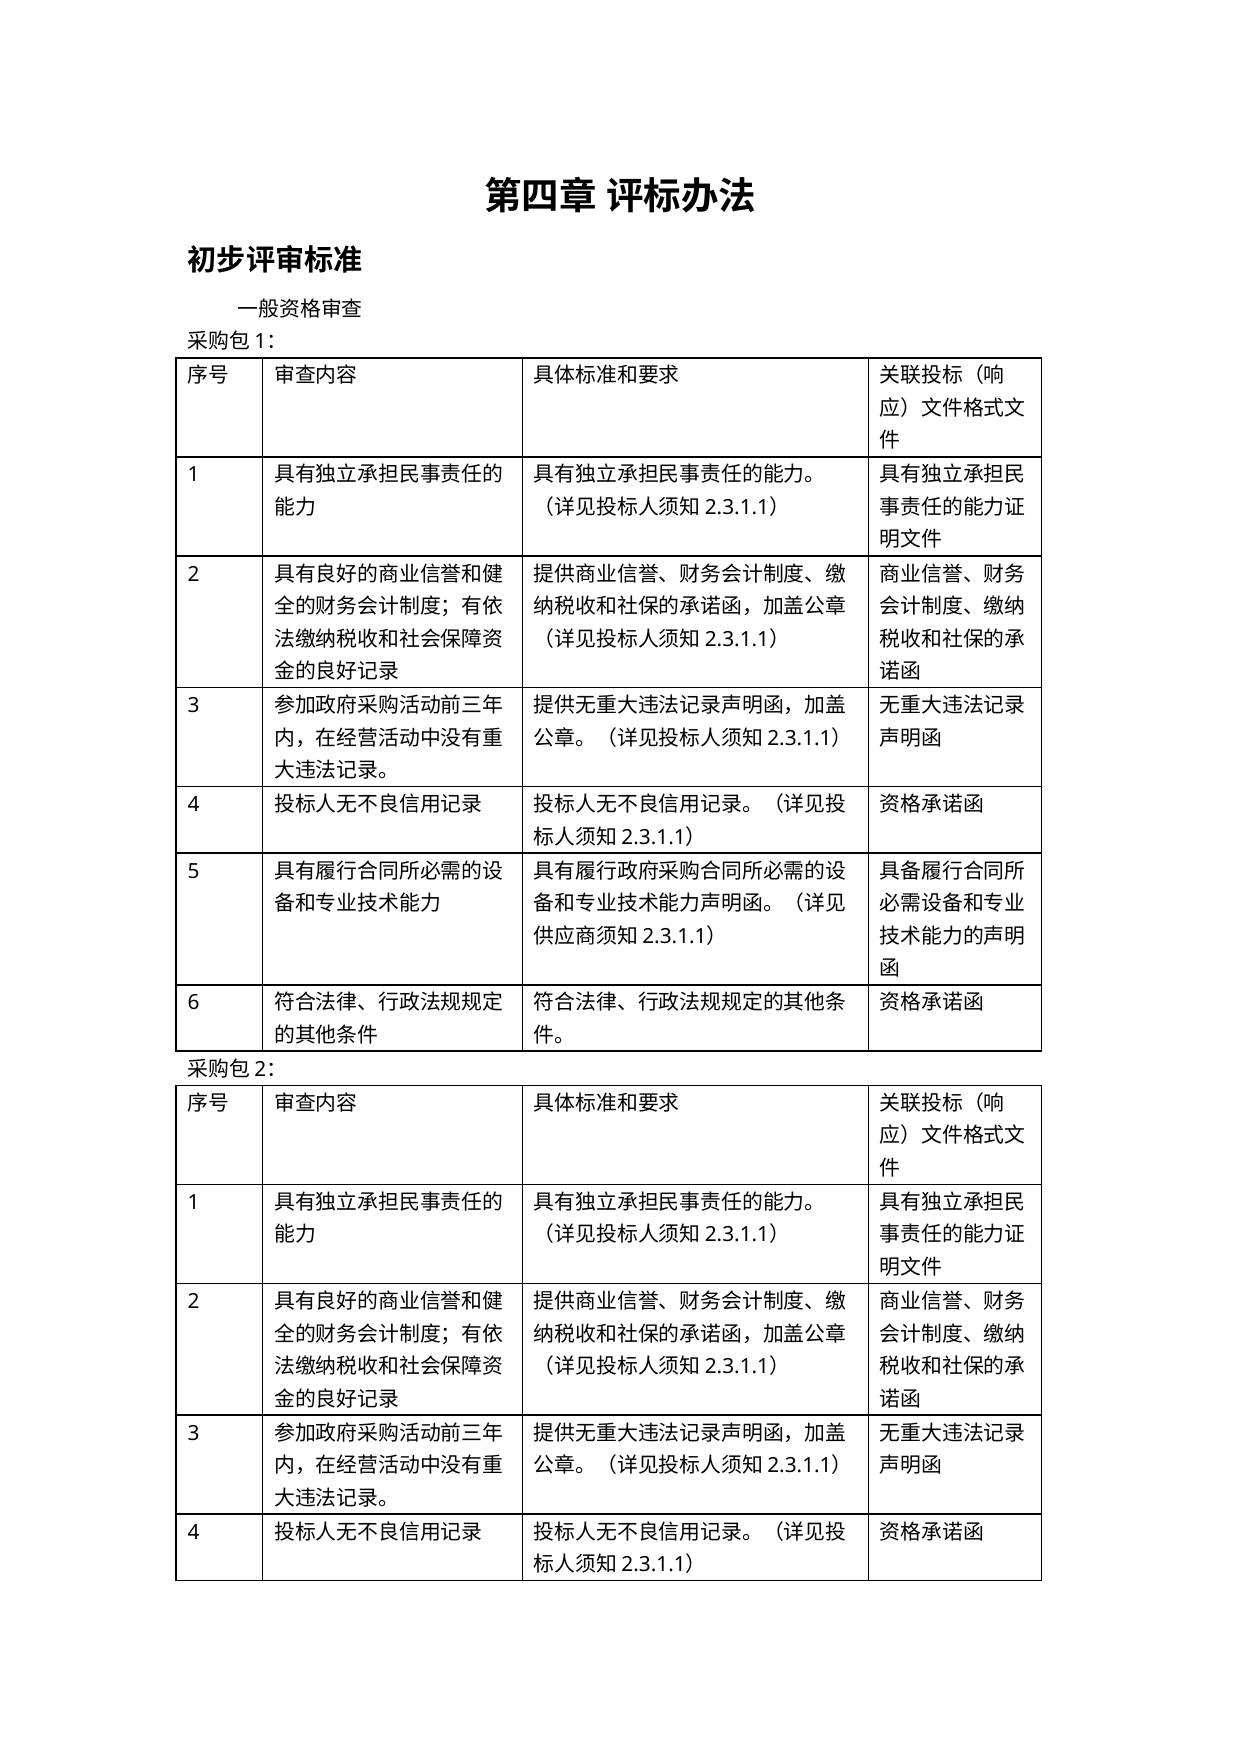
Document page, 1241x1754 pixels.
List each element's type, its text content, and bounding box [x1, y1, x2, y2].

text 采购包2： [187, 1052, 1053, 1084]
table_header 序号 [177, 359, 262, 456]
table_cell 具有独立承担民事责任的能力证明文件 [869, 1185, 1041, 1283]
table_cell 具有独立承担民事责任的能力证明文件 [869, 458, 1041, 555]
text 采购包1： [187, 324, 1053, 357]
table_cell 商业信誉、财务会计制度、缴纳税收和社保的承诺函 [869, 557, 1041, 687]
table_cell 符合法律、行政法规规定的其他条件 [263, 986, 522, 1050]
table_cell 符合法律、行政法规规定的其他条件。 [523, 986, 868, 1050]
table_cell 具有独立承担民事责任的能力 [263, 1185, 522, 1283]
table_header 审查内容 [263, 359, 522, 456]
table_cell 提供无重大违法记录声明函，加盖公章。（详见投标人须知2.3.1.1） [523, 688, 868, 786]
table_cell 无重大违法记录声明函 [869, 688, 1041, 786]
table_cell 资格承诺函 [869, 986, 1041, 1050]
table_cell 2 [177, 557, 262, 687]
text 第四章 评标办法 [187, 162, 1053, 227]
table_cell 参加政府采购活动前三年内，在经营活动中没有重大违法记录。 [263, 688, 522, 786]
table_cell 具有良好的商业信誉和健全的财务会计制度；有依法缴纳税收和社会保障资金的良好记录 [263, 557, 522, 687]
table_cell 具有履行合同所必需的设备和专业技术能力 [263, 854, 522, 984]
table_cell 4 [177, 1515, 262, 1580]
table_cell 4 [177, 787, 262, 852]
table_cell 提供商业信誉、财务会计制度、缴纳税收和社保的承诺函，加盖公章（详见投标人须知2.3.1.1） [523, 1284, 868, 1414]
table_header 关联投标（响应）文件格式文件 [869, 1086, 1041, 1183]
text 初步评审标准 [187, 227, 1053, 292]
table_cell 参加政府采购活动前三年内，在经营活动中没有重大违法记录。 [263, 1416, 522, 1513]
text 一般资格审查 [187, 292, 1053, 324]
table_cell 3 [177, 1416, 262, 1513]
table_cell 投标人无不良信用记录。（详见投标人须知2.3.1.1） [523, 787, 868, 852]
table_header 具体标准和要求 [523, 1086, 868, 1183]
table_header 关联投标（响应）文件格式文件 [869, 359, 1041, 456]
table_cell 资格承诺函 [869, 787, 1041, 852]
table_cell 具有履行政府采购合同所必需的设备和专业技术能力声明函。（详见供应商须知2.3.1.1） [523, 854, 868, 984]
table_cell 无重大违法记录声明函 [869, 1416, 1041, 1513]
table_cell 具备履行合同所必需设备和专业技术能力的声明函 [869, 854, 1041, 984]
table_cell 资格承诺函 [869, 1515, 1041, 1580]
table_cell 5 [177, 854, 262, 984]
table_cell 具有独立承担民事责任的能力。（详见投标人须知2.3.1.1） [523, 458, 868, 555]
table_header 具体标准和要求 [523, 359, 868, 456]
table_cell 提供无重大违法记录声明函，加盖公章。（详见投标人须知2.3.1.1） [523, 1416, 868, 1513]
table_cell 投标人无不良信用记录 [263, 787, 522, 852]
table_cell 6 [177, 986, 262, 1050]
table_cell 1 [177, 458, 262, 555]
table_cell 1 [177, 1185, 262, 1283]
table_cell 3 [177, 688, 262, 786]
table_cell 具有独立承担民事责任的能力。（详见投标人须知2.3.1.1） [523, 1185, 868, 1283]
table_header 审查内容 [263, 1086, 522, 1183]
table_header 序号 [177, 1086, 262, 1183]
table_cell 投标人无不良信用记录 [263, 1515, 522, 1580]
table_cell 投标人无不良信用记录。（详见投标人须知2.3.1.1） [523, 1515, 868, 1580]
table_cell 具有独立承担民事责任的能力 [263, 458, 522, 555]
table_cell 提供商业信誉、财务会计制度、缴纳税收和社保的承诺函，加盖公章（详见投标人须知2.3.1.1） [523, 557, 868, 687]
table_cell 2 [177, 1284, 262, 1414]
table_cell 商业信誉、财务会计制度、缴纳税收和社保的承诺函 [869, 1284, 1041, 1414]
table_cell 具有良好的商业信誉和健全的财务会计制度；有依法缴纳税收和社会保障资金的良好记录 [263, 1284, 522, 1414]
